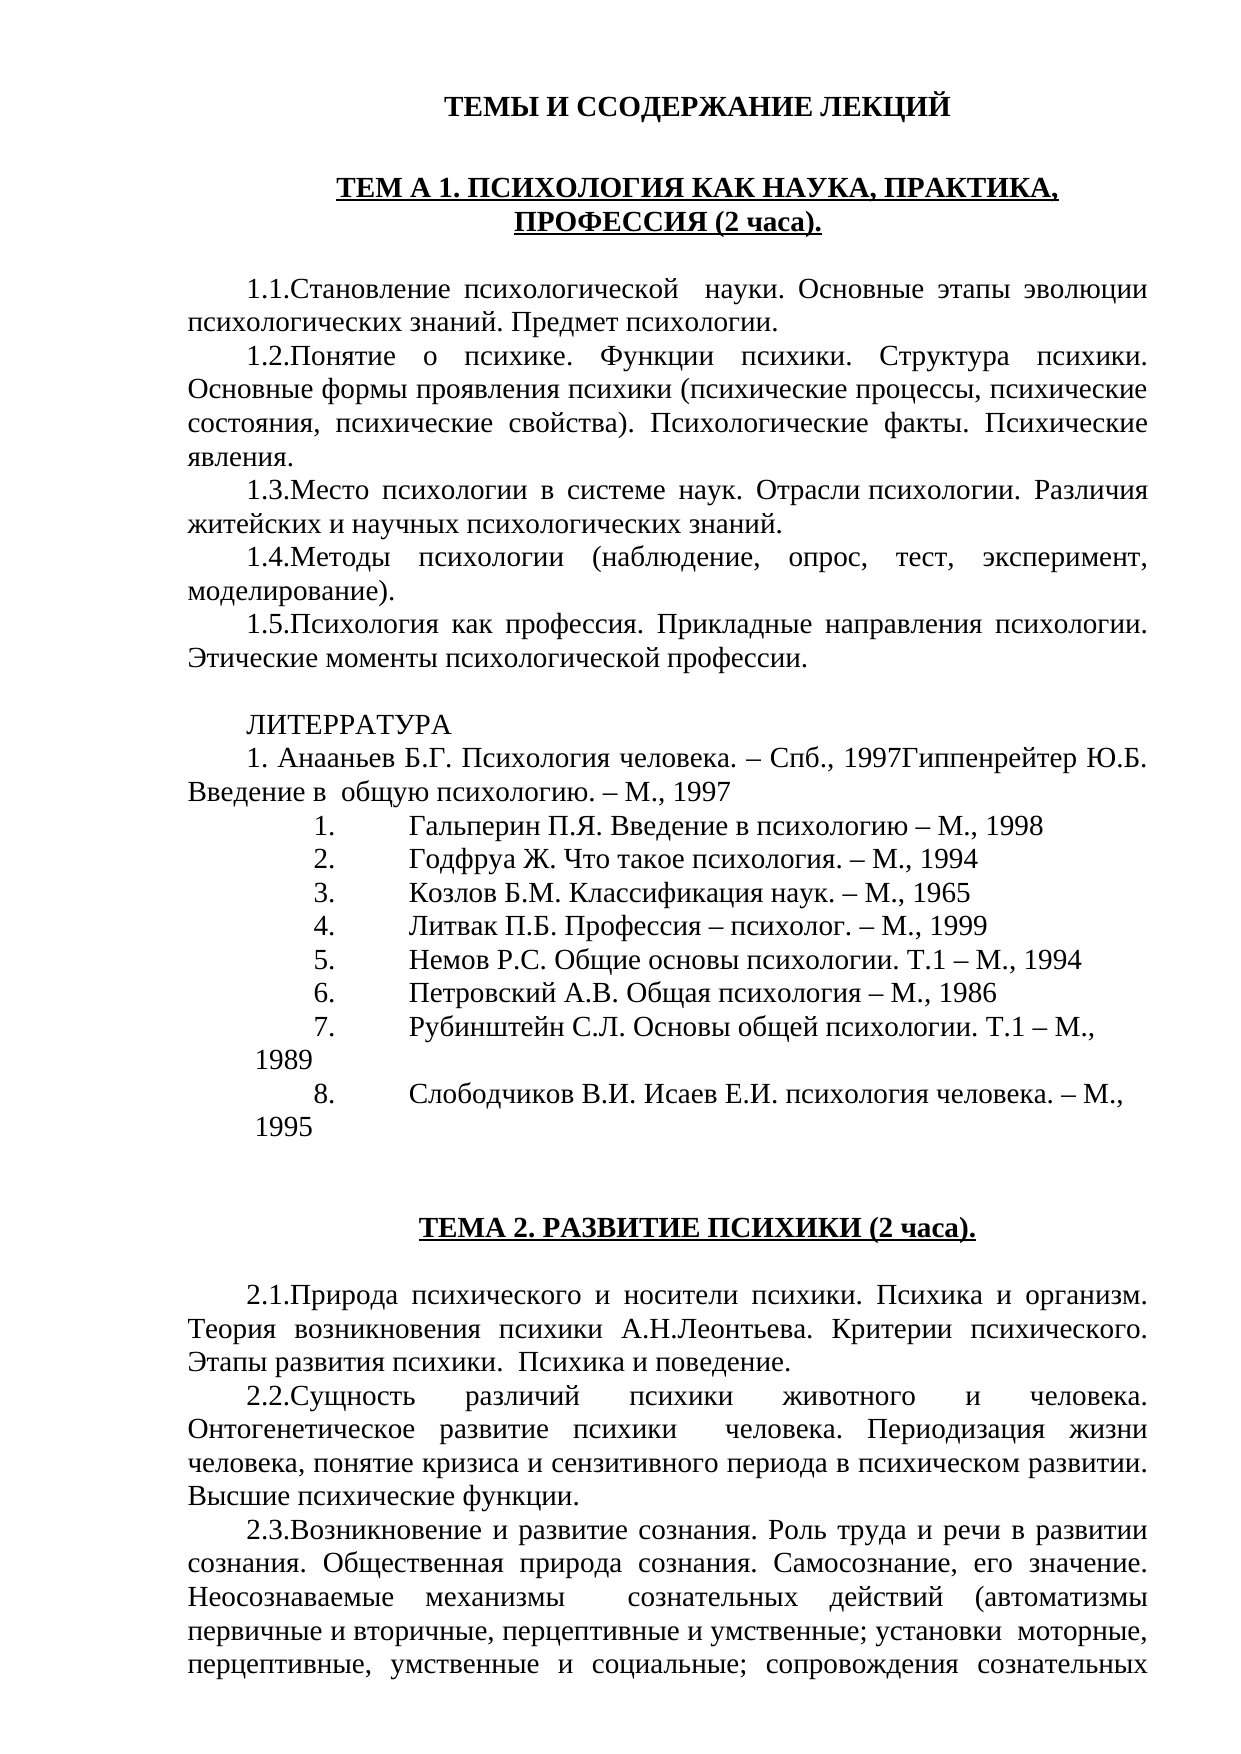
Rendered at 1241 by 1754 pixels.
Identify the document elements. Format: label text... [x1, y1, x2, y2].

list Немов Р.С. Общие основы психологии. Т.1 – М., 1994 [254, 942, 1148, 975]
text 1.4.Методы психологии (наблюдение, опрос, тест, эксперимент, моделирование). [187, 539, 1148, 606]
text ЛИТЕРРАТУРА [187, 707, 1148, 741]
text 1. Анааньев Б.Г. Психология человека. – Спб., 1997Гиппенрейтер Ю.Б. Введение в общую психологию. – М., 1997 [187, 741, 1148, 808]
subtitle ТЕМА 2. РАЗВИТИЕ ПСИХИКИ (2 часа). [187, 1210, 1148, 1244]
text 2.2.Сущность различий психики животного и человека. Онтогенетическое развитие психики человека. Периодизация жизни человека, понятие кризиса и сензитивного периода в психическом развитии. Высшие психические функции. [187, 1378, 1148, 1512]
list Гальперин П.Я. Введение в психологию – М., 1998 [254, 808, 1148, 841]
list Козлов Б.М. Классификация наук. – М., 1965 [254, 875, 1148, 908]
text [187, 1512, 1148, 1680]
subtitle ТЕМ А 1. ПСИХОЛОГИЯ КАК НАУКА, ПРАКТИКА, ПРОФЕССИЯ (2 часа). [187, 170, 1148, 237]
text 1.1.Становление психологической науки. Основные этапы эволюции психологических знаний. Предмет психологии. [187, 271, 1148, 338]
list Петровский А.В. Общая психология – М., 1986 [254, 975, 1148, 1009]
list Рубинштейн С.Л. Основы общей психологии. Т.1 – М., 1989 [254, 1009, 1148, 1076]
text 1.2.Понятие о психике. Функции психики. Структура психики. Основные формы проявления психики (психические процессы, психические состояния, психические свойства). Психологические факты. Психические явления. [187, 338, 1148, 472]
text 2.1.Природа психического и носители психики. Психика и организм. Теория возникновения психики А.Н.Леонтьева. Критерии психического. Этапы развития психики. Психика и поведение. [187, 1277, 1148, 1378]
list Литвак П.Б. Профессия – психолог. – М., 1999 [254, 908, 1148, 942]
text 1.3.Место психологии в системе наук. Отрасли психологии. Различия житейских и научных психологических знаний. [187, 472, 1148, 539]
text ТЕМЫ И ССОДЕРЖАНИЕ ЛЕКЦИЙ [187, 89, 1148, 122]
list Слободчиков В.И. Исаев Е.И. психология человека. – М., 1995 [254, 1076, 1148, 1143]
text 1.5.Психология как профессия. Прикладные направления психологии. Этические моменты психологической профессии. [187, 606, 1148, 673]
list Годфруа Ж. Что такое психология. – М., 1994 [254, 841, 1148, 875]
